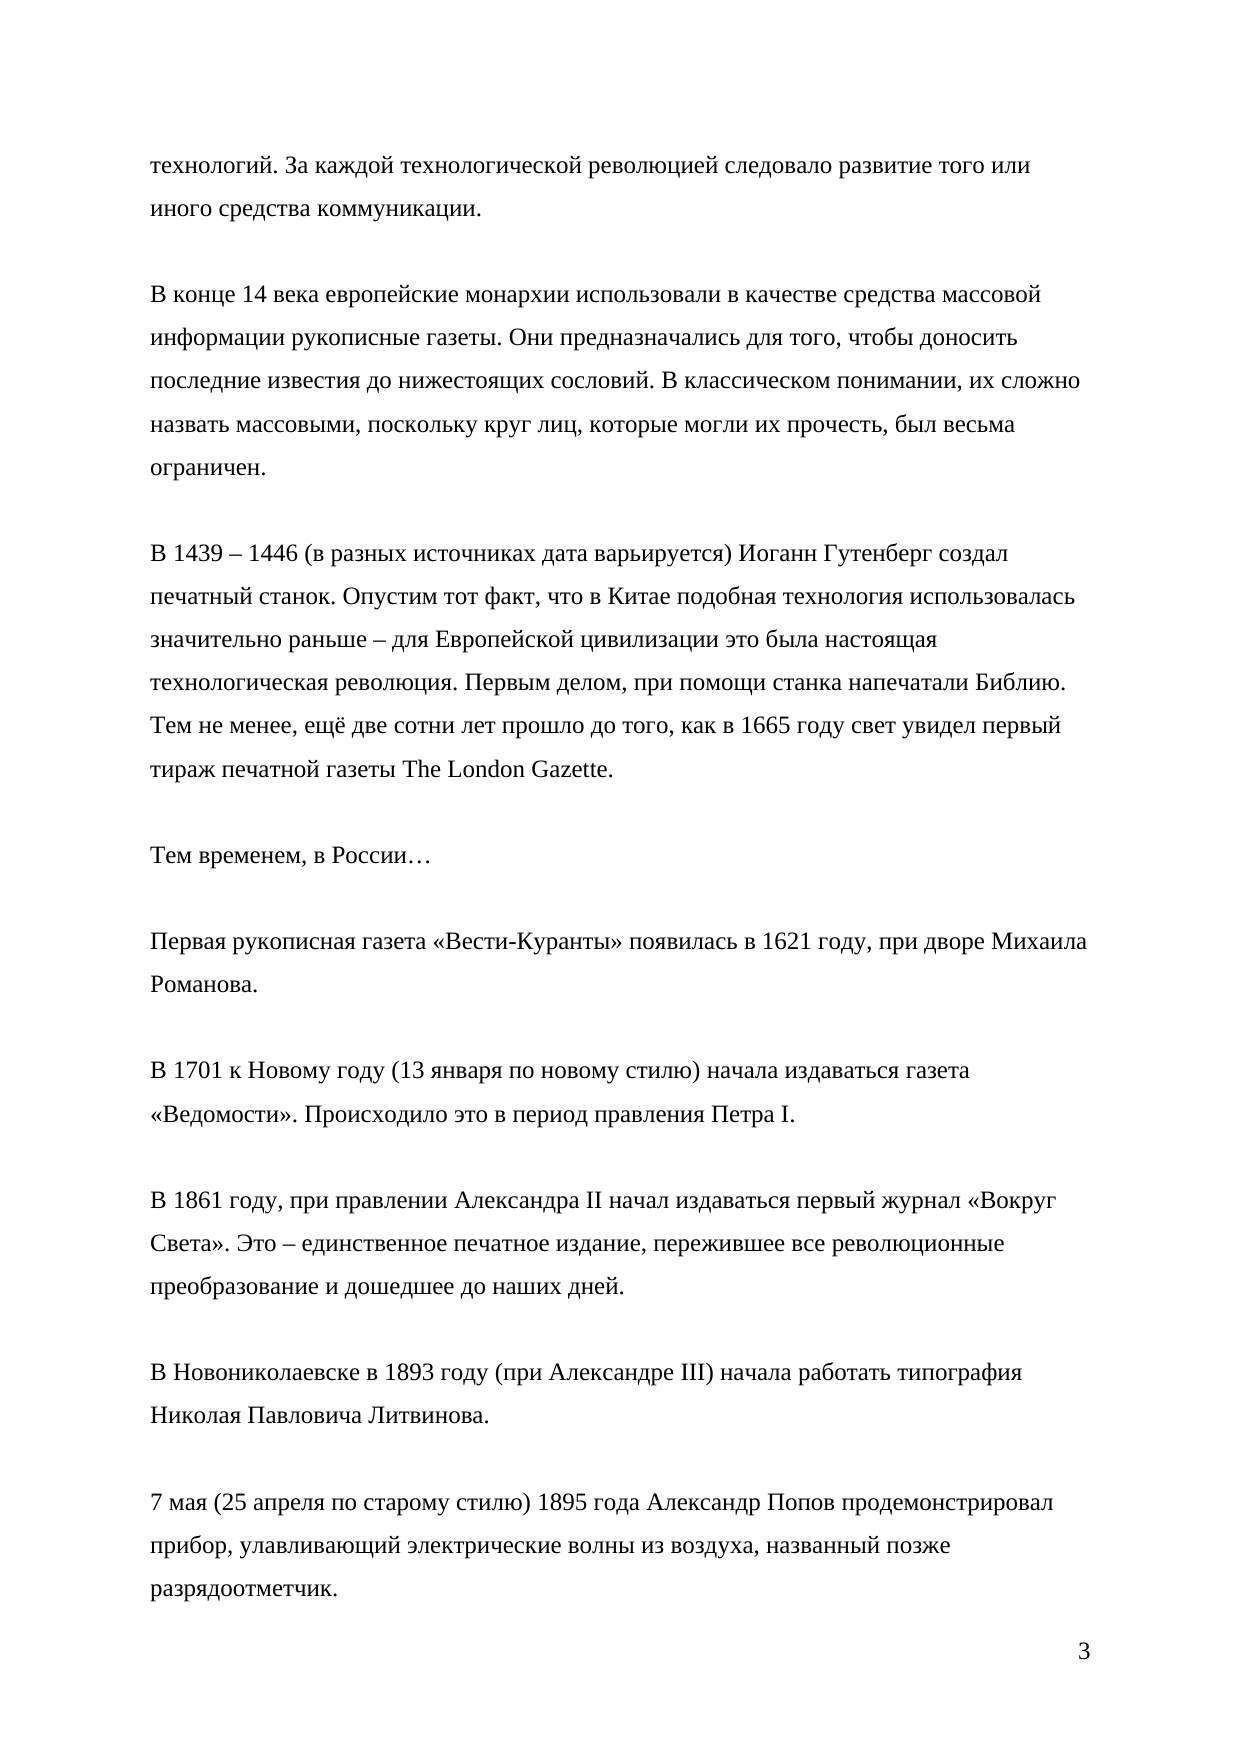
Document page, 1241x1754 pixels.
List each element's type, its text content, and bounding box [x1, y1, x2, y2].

text 7 мая (25 апреля по старому стилю) 1895 года Александр Попов продемонстрировал прибор, улавливающий электрические волны из воздуха, названный позже разрядоотметчик. [150, 1487, 1090, 1602]
text В 1439 – 1446 (в разных источниках дата варьируется) Иоганн Гутенберг создал печатный станок. Опустим тот факт, что в Китае подобная технология использовалась значительно раньше – для Европейской цивилизации это была настоящая технологическая революция. Первым делом, при помощи станка напечатали Библию. [150, 538, 1090, 696]
text В Новониколаевске в 1893 году (при Александре III) начала работать типография Николая Павловича Литвинова. [150, 1357, 1090, 1429]
text В конце 14 века европейские монархии использовали в качестве средства массовой информации рукописные газеты. Они предназначались для того, чтобы доносить последние известия до нижестоящих сословий. В классическом понимании, их сложно назвать массовыми, поскольку круг лиц, которые могли их прочесть, был весьма ограничен. [150, 279, 1090, 481]
text Тем временем, в России… [150, 840, 1090, 869]
text В 1701 к Новому году (13 января по новому стилю) начала издаваться газета «Ведомости». Происходило это в период правления Петра I. [150, 1056, 1090, 1127]
text Тем не менее, ещё две сотни лет прошло до того, как в 1665 году свет увидел первый тираж печатной газеты The London Gazette. [150, 711, 1090, 782]
text Первая рукописная газета «Вести-Куранты» появилась в 1621 году, при дворе Михаила Романова. [150, 926, 1090, 998]
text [150, 150, 1090, 222]
text В 1861 году, при правлении Александра II начал издаваться первый журнал «Вокруг Света». Это – единственное печатное издание, пережившее все революционные преобразование и дошедшее до наших дней. [150, 1185, 1090, 1300]
